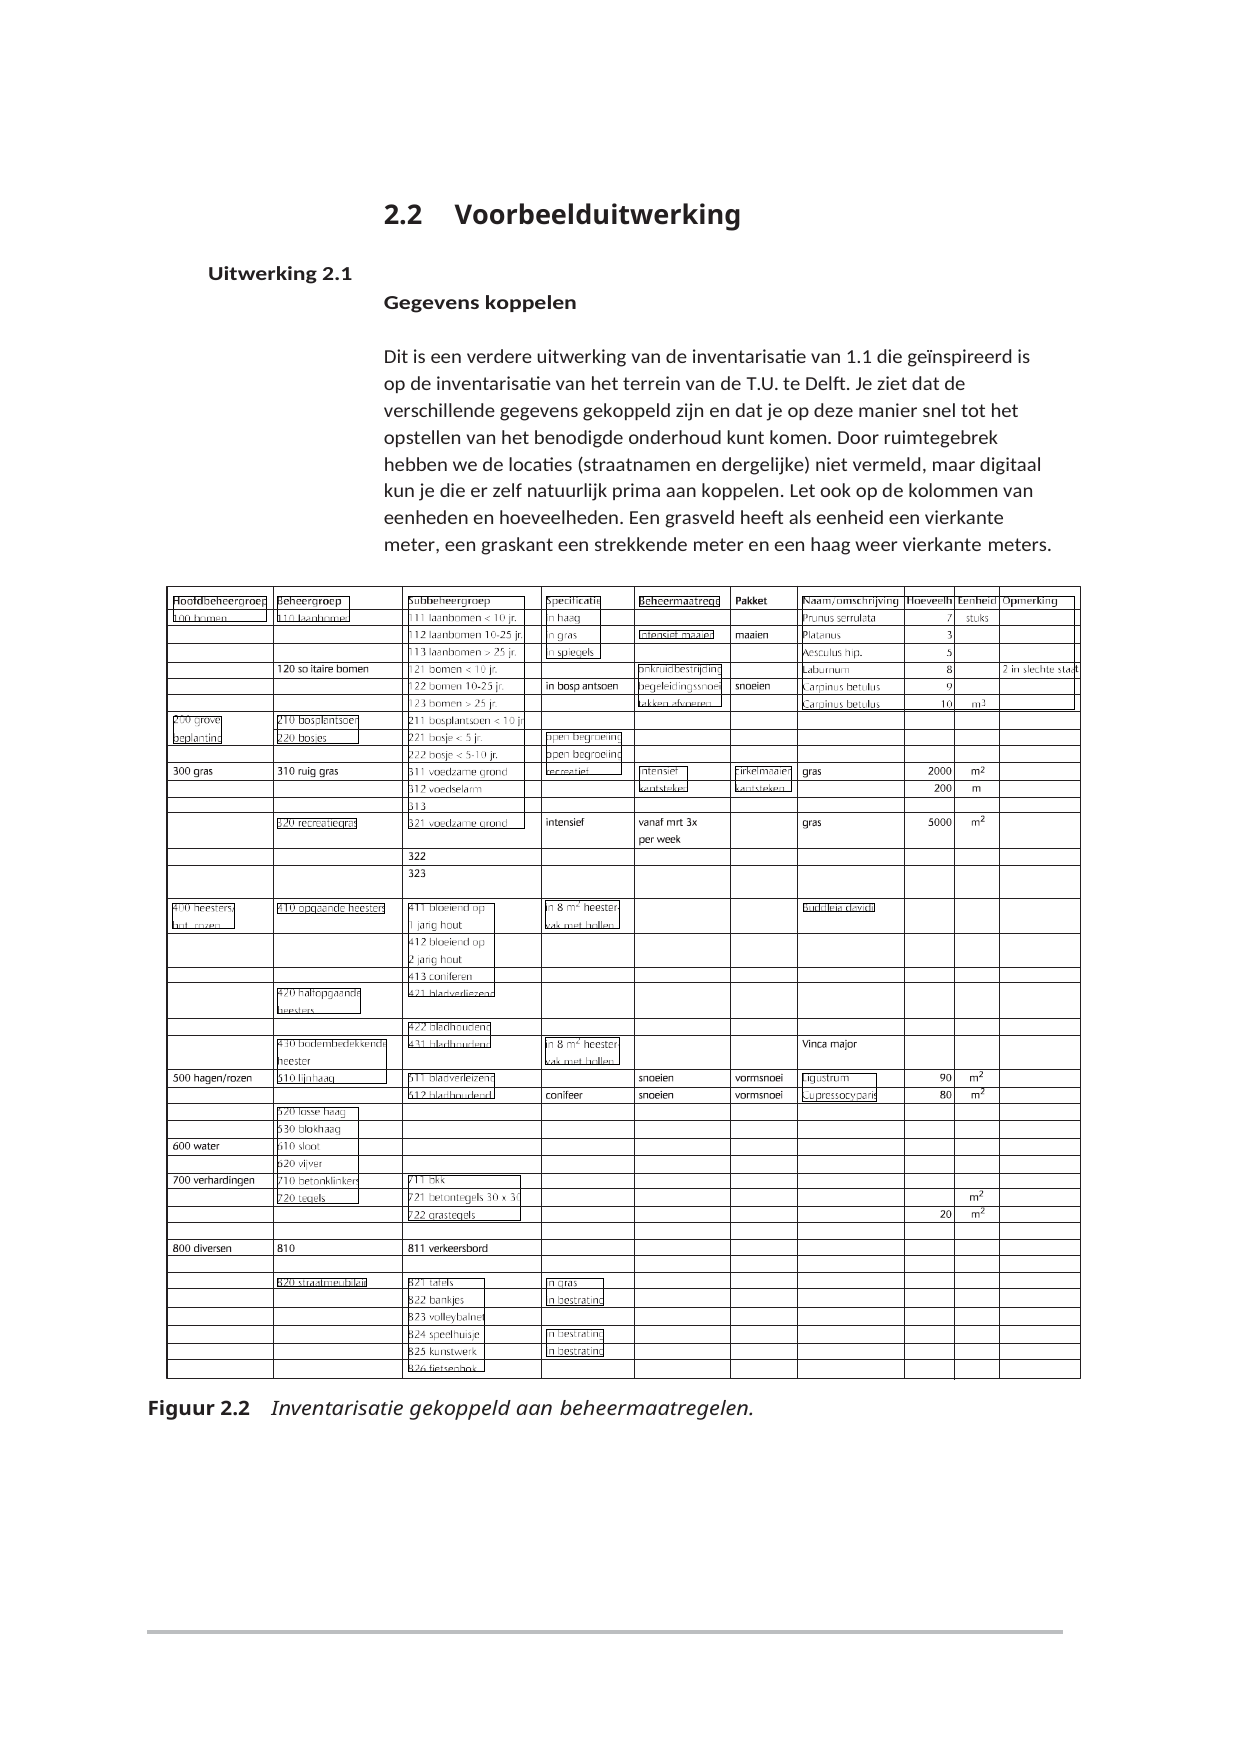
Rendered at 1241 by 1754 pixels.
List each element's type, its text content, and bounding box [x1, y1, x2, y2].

picture [409, 644, 524, 662]
picture [409, 1088, 494, 1098]
picture [803, 597, 904, 609]
picture [278, 597, 349, 609]
picture [409, 983, 494, 996]
picture [955, 610, 999, 625]
picture [409, 730, 524, 745]
picture [1000, 626, 1074, 643]
picture [409, 1344, 484, 1359]
picture [409, 746, 524, 762]
picture [905, 610, 954, 625]
picture [409, 1279, 484, 1288]
picture [547, 763, 621, 774]
picture [1000, 695, 1074, 709]
picture [803, 610, 904, 625]
picture [278, 1108, 358, 1120]
subtitle Uitwerking 2.1 [208, 261, 354, 285]
picture [409, 1074, 494, 1087]
picture [409, 679, 524, 694]
picture [278, 1174, 358, 1188]
picture [803, 1074, 876, 1087]
picture [1000, 610, 1074, 625]
picture [547, 733, 621, 745]
picture [174, 717, 221, 743]
picture [905, 663, 954, 678]
picture [803, 626, 904, 643]
picture [1000, 679, 1074, 694]
picture [955, 597, 999, 609]
picture [409, 904, 494, 933]
picture [547, 1289, 603, 1305]
picture [278, 1121, 358, 1138]
picture [409, 610, 524, 625]
picture [955, 695, 999, 709]
picture [640, 597, 719, 606]
picture [639, 665, 721, 678]
picture [804, 904, 874, 911]
picture [173, 904, 234, 928]
picture [278, 1040, 386, 1069]
picture [174, 597, 266, 609]
picture [409, 1308, 484, 1325]
picture [278, 989, 360, 1013]
picture [409, 597, 524, 609]
picture [639, 695, 721, 706]
picture [547, 746, 621, 762]
picture [547, 1330, 603, 1343]
picture [409, 934, 494, 967]
subtitle Voorbeelduitwerking [383, 195, 1107, 232]
picture [639, 679, 721, 694]
picture [278, 1279, 366, 1286]
picture [409, 1289, 484, 1307]
picture [547, 644, 600, 658]
picture [1000, 644, 1074, 662]
picture [547, 610, 600, 625]
picture [409, 1326, 484, 1343]
picture [955, 663, 999, 678]
picture [955, 679, 999, 694]
picture [409, 798, 524, 812]
picture [547, 597, 600, 609]
picture [1000, 597, 1074, 609]
picture [409, 712, 524, 729]
picture [905, 626, 954, 643]
picture [905, 695, 954, 709]
picture [278, 819, 356, 828]
picture [905, 597, 954, 609]
picture [278, 610, 349, 621]
picture [409, 1360, 484, 1371]
picture [905, 644, 954, 662]
picture [409, 1189, 520, 1206]
picture [278, 1139, 358, 1155]
picture [409, 968, 494, 982]
picture [409, 1023, 490, 1035]
picture [278, 716, 358, 729]
picture [803, 679, 904, 694]
picture [905, 679, 954, 694]
picture [409, 781, 524, 797]
picture [803, 644, 904, 662]
picture [409, 1176, 520, 1188]
picture [409, 813, 524, 828]
picture [409, 663, 524, 678]
picture [174, 610, 266, 621]
picture [409, 626, 524, 643]
picture [803, 663, 904, 678]
picture [955, 644, 999, 662]
picture [803, 695, 904, 709]
picture [546, 1038, 619, 1064]
picture [409, 1207, 520, 1220]
picture [409, 763, 524, 780]
picture [278, 904, 384, 913]
picture [278, 1070, 386, 1083]
picture [1000, 663, 1074, 678]
picture [547, 1279, 603, 1288]
subtitle Gegevens koppelen [384, 290, 1107, 314]
picture [409, 1036, 490, 1047]
text Dit is een verdere uitwerking van de inventarisatie van 1.1 die geïnspireerd is op de inventarisatie van het terrein van de T.U. te Delft. Je ziet dat de verschillende gegevens gekoppeld zijn en dat je op deze manier snel tot het opstellen van het benodigde onderhoud kunt komen. Door ruimtegebrek hebben we de locaties (straatnamen en dergelijke) niet vermeld, maar digitaal kun je die er zelf natuurlijk prima aan koppelen. Let ook op de kolommen van eenheden en hoeveelheden. Een grasveld heeft als eenheid een vierkante meter, een graskant een strekkende meter en een haag weer vierkante meters. [384, 345, 1057, 556]
picture [547, 626, 600, 643]
picture [955, 626, 999, 643]
text Figuur 2.2 Inventarisatie gekoppeld aan beheermaatregelen. [147, 1394, 1107, 1421]
picture [803, 1088, 876, 1101]
picture [278, 730, 358, 743]
picture [640, 781, 687, 791]
picture [547, 1344, 603, 1356]
picture [546, 901, 619, 928]
picture [640, 631, 713, 638]
picture [278, 1189, 358, 1203]
picture [736, 767, 791, 780]
picture [409, 695, 524, 711]
picture [736, 781, 791, 791]
picture [640, 767, 687, 780]
picture [278, 1156, 358, 1173]
